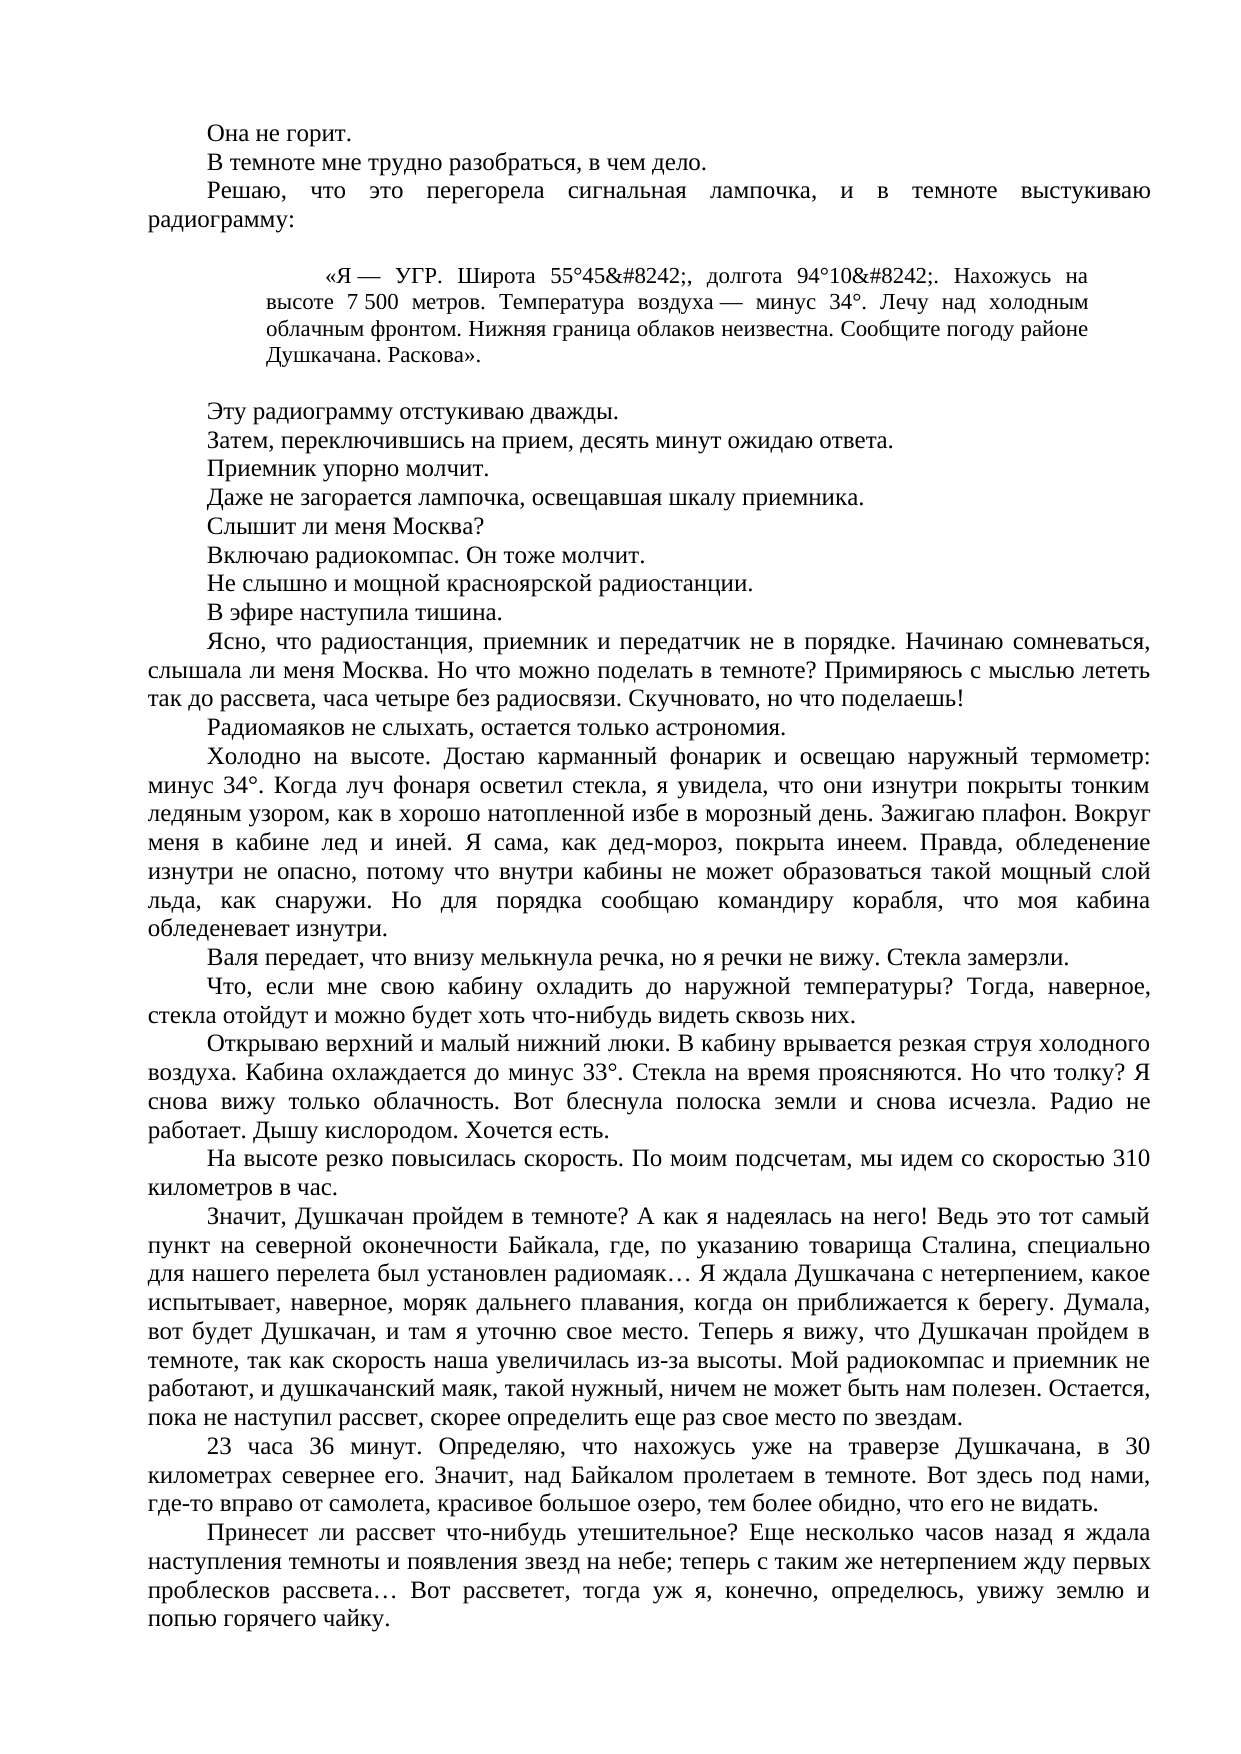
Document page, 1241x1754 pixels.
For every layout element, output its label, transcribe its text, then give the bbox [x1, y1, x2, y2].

text В эфире наступила тишина. [148, 597, 1152, 626]
text Включаю радиокомпас. Он тоже молчит. [148, 540, 1152, 568]
text Радиомаяков не слыхать, остается только астрономия. [148, 712, 1152, 741]
text Что, если мне свою кабину охладить до наружной температуры? Тогда, наверное, стекла отойдут и можно будет хоть что-нибудь видеть сквозь них. [148, 971, 1152, 1028]
text Значит, Душкачан пройдем в темноте? А как я надеялась на него! Ведь это тот самый пункт на северной оконечности Байкала, где, по указанию товарища Сталина, специально для нашего перелета был установлен радиомаяк… Я ждала Душкачана с нетерпением, какое испытывает, наверное, моряк дальнего плавания, когда он приближается к берегу. Думала, вот будет Душкачан, и там я уточню свое место. Теперь я вижу, что Душкачан пройдем в темноте, так как скорость наша увеличилась из-за высоты. Мой радиокомпас и приемник не работают, и душкачанский маяк, такой нужный, ничем не может быть нам полезен. Остается, пока не наступил рассвет, скорее определить еще раз свое место по звездам. [148, 1201, 1152, 1431]
text Открываю верхний и малый нижний люки. В кабину врывается резкая струя холодного воздуха. Кабина охлаждается до минус 33°. Стекла на время проясняются. Но что толку? Я снова вижу только облачность. Вот блеснула полоска земли и снова исчезла. Радио не работает. Дышу кислородом. Хочется есть. [148, 1028, 1152, 1143]
text Эту радиограмму отстукиваю дважды. [148, 396, 1152, 425]
text В темноте мне трудно разобраться, в чем дело. [148, 147, 1152, 176]
text Валя передает, что внизу мелькнула речка, но я речки не вижу. Стекла замерзли. [148, 942, 1152, 971]
text 23 часа 36 минут. Определяю, что нахожусь уже на траверзе Душкачана, в 30 километрах севернее его. Значит, над Байкалом пролетаем в темноте. Вот здесь под нами, где-то вправо от самолета, красивое большое озеро, тем более обидно, что его не видать. [148, 1431, 1152, 1517]
text Слышит ли меня Москва? [148, 511, 1152, 540]
text Приемник упорно молчит. [148, 453, 1152, 482]
text Даже не загорается лампочка, освещавшая шкалу приемника. [148, 482, 1152, 511]
text Ясно, что радиостанция, приемник и передатчик не в порядке. Начинаю сомневаться, слышала ли меня Москва. Но что можно поделать в темноте? Примиряюсь с мыслью лететь так до рассвета, часа четыре без радиосвязи. Скучновато, но что поделаешь! [148, 626, 1152, 712]
text Она не горит. [148, 118, 1152, 147]
text Не слышно и мощной красноярской радиостанции. [148, 568, 1152, 597]
text Принесет ли рассвет что-нибудь утешительное? Еще несколько часов назад я ждала наступления темноты и появления звезд на небе; теперь с таким же нетерпением жду первых проблесков рассвета… Вот рассветет, тогда уж я, конечно, определюсь, увижу землю и попью горячего чайку. [148, 1517, 1152, 1632]
text Решаю, что это перегорела сигнальная лампочка, и в темноте выстукиваю радиограмму: [148, 176, 1152, 233]
text «Я — УГР. Широта 55°45&#8242;, долгота 94°10&#8242;. Нахожусь на высоте 7 500 метров. Температура воздуха — минус 34°. Лечу над холодным облачным фронтом. Нижняя граница облаков неизвестна. Сообщите погоду районе Душкачана. Раскова». [266, 262, 1089, 367]
text Затем, переключившись на прием, десять минут ожидаю ответа. [148, 425, 1152, 453]
text Холодно на высоте. Достаю карманный фонарик и освещаю наружный термометр: минус 34°. Когда луч фонаря осветил стекла, я увидела, что они изнутри покрыты тонким ледяным узором, как в хорошо натопленной избе в морозный день. Зажигаю плафон. Вокруг меня в кабине лед и иней. Я сама, как дед-мороз, покрыта инеем. Правда, обледенение изнутри не опасно, потому что внутри кабины не может образоваться такой мощный слой льда, как снаружи. Но для порядка сообщаю командиру корабля, что моя кабина обледеневает изнутри. [148, 741, 1152, 942]
text На высоте резко повысилась скорость. По моим подсчетам, мы идем со скоростью 310 километров в час. [148, 1143, 1152, 1201]
